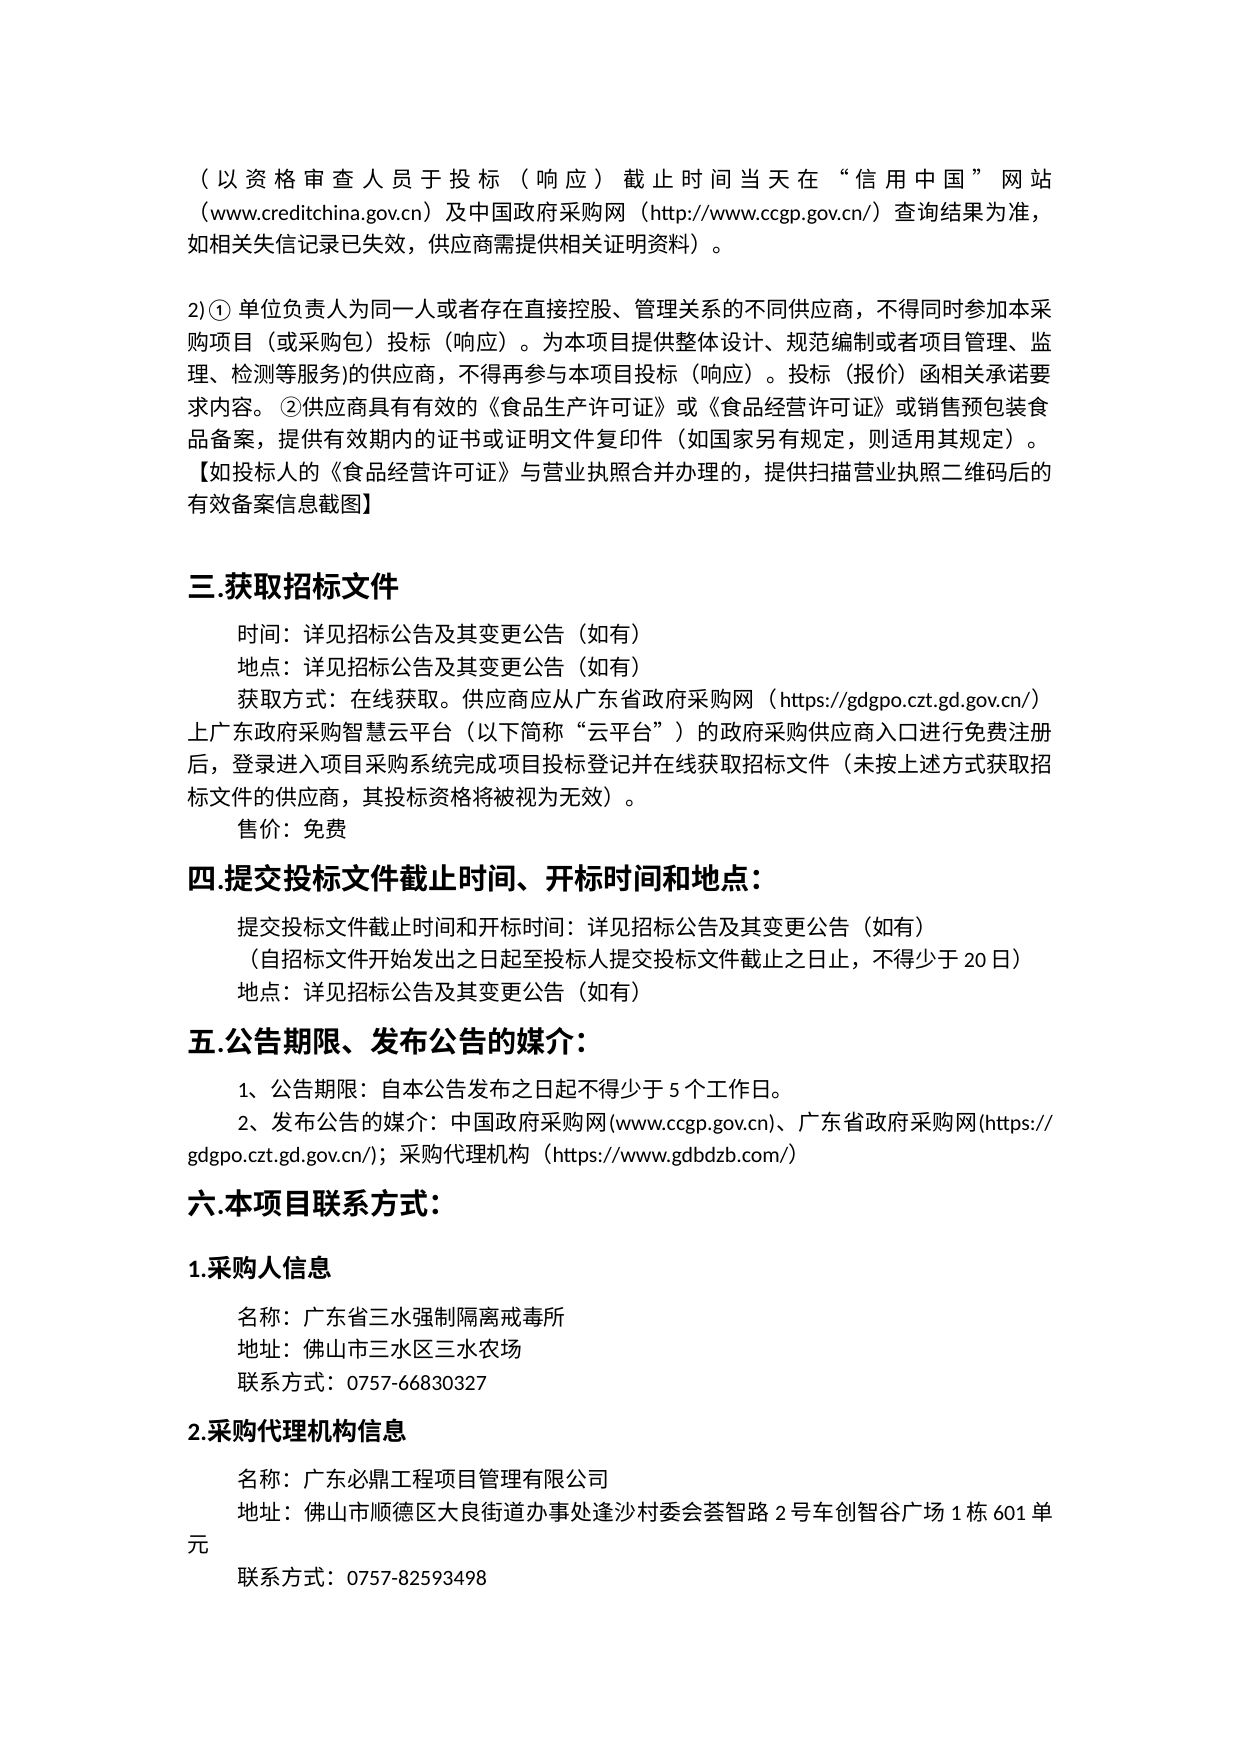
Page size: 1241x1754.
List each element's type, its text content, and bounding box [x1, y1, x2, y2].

text 联系方式：0757-82593498 [187, 1559, 1053, 1592]
text 四.提交投标文件截止时间、开标时间和地点： [187, 844, 1053, 909]
text 2)①单位负责人为同一人或者存在直接控股、管理关系的不同供应商，不得同时参加本采购项目（或采购包）投标（响应）。为本项目提供整体设计、规范编制或者项目管理、监理、检测等服务)的供应商，不得再参与本项目投标（响应）。投标（报价）函相关承诺要求内容。 ②供应商具有有效的《食品生产许可证》或《食品经营许可证》或销售预包装食品备案，提供有效期内的证书或证明文件复印件（如国家另有规定，则适用其规定）。【如投标人的《食品经营许可证》与营业执照合并办理的，提供扫描营业执照二维码后的有效备案信息截图】 [187, 292, 1053, 519]
text 名称：广东必鼎工程项目管理有限公司 [187, 1462, 1053, 1494]
text 三.获取招标文件 [187, 552, 1053, 617]
text 1、公告期限：自本公告发布之日起不得少于5个工作日。 [187, 1072, 1053, 1104]
text 地址：佛山市顺德区大良街道办事处逢沙村委会荟智路2号车创智谷广场1栋601单元 [187, 1494, 1053, 1559]
text 地点：详见招标公告及其变更公告（如有） [187, 974, 1053, 1007]
text 地点：详见招标公告及其变更公告（如有） [187, 649, 1053, 682]
text 名称：广东省三水强制隔离戒毒所 [187, 1299, 1053, 1332]
text 售价：免费 [187, 812, 1053, 844]
text 联系方式：0757-66830327 [187, 1364, 1053, 1397]
text 五.公告期限、发布公告的媒介： [187, 1007, 1053, 1072]
text 时间：详见招标公告及其变更公告（如有） [187, 617, 1053, 649]
text 2、发布公告的媒介：中国政府采购网(www.ccgp.gov.cn)、广东省政府采购网(https://gdgpo.czt.gd.gov.cn/)；采购代理机构（https://www.gdbdzb.com/） [187, 1104, 1053, 1169]
text 1.采购人信息 [187, 1234, 1053, 1299]
text 地址：佛山市三水区三水农场 [187, 1332, 1053, 1364]
text 提交投标文件截止时间和开标时间：详见招标公告及其变更公告（如有） [187, 909, 1053, 942]
text 六.本项目联系方式： [187, 1169, 1053, 1234]
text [187, 162, 1053, 259]
text 获取方式：在线获取。供应商应从广东省政府采购网（https://gdgpo.czt.gd.gov.cn/）上广东政府采购智慧云平台（以下简称“云平台”）的政府采购供应商入口进行免费注册后，登录进入项目采购系统完成项目投标登记并在线获取招标文件（未按上述方式获取招标文件的供应商，其投标资格将被视为无效）。 [187, 682, 1053, 812]
text （自招标文件开始发出之日起至投标人提交投标文件截止之日止，不得少于20日） [187, 942, 1053, 974]
text 2.采购代理机构信息 [187, 1397, 1053, 1462]
